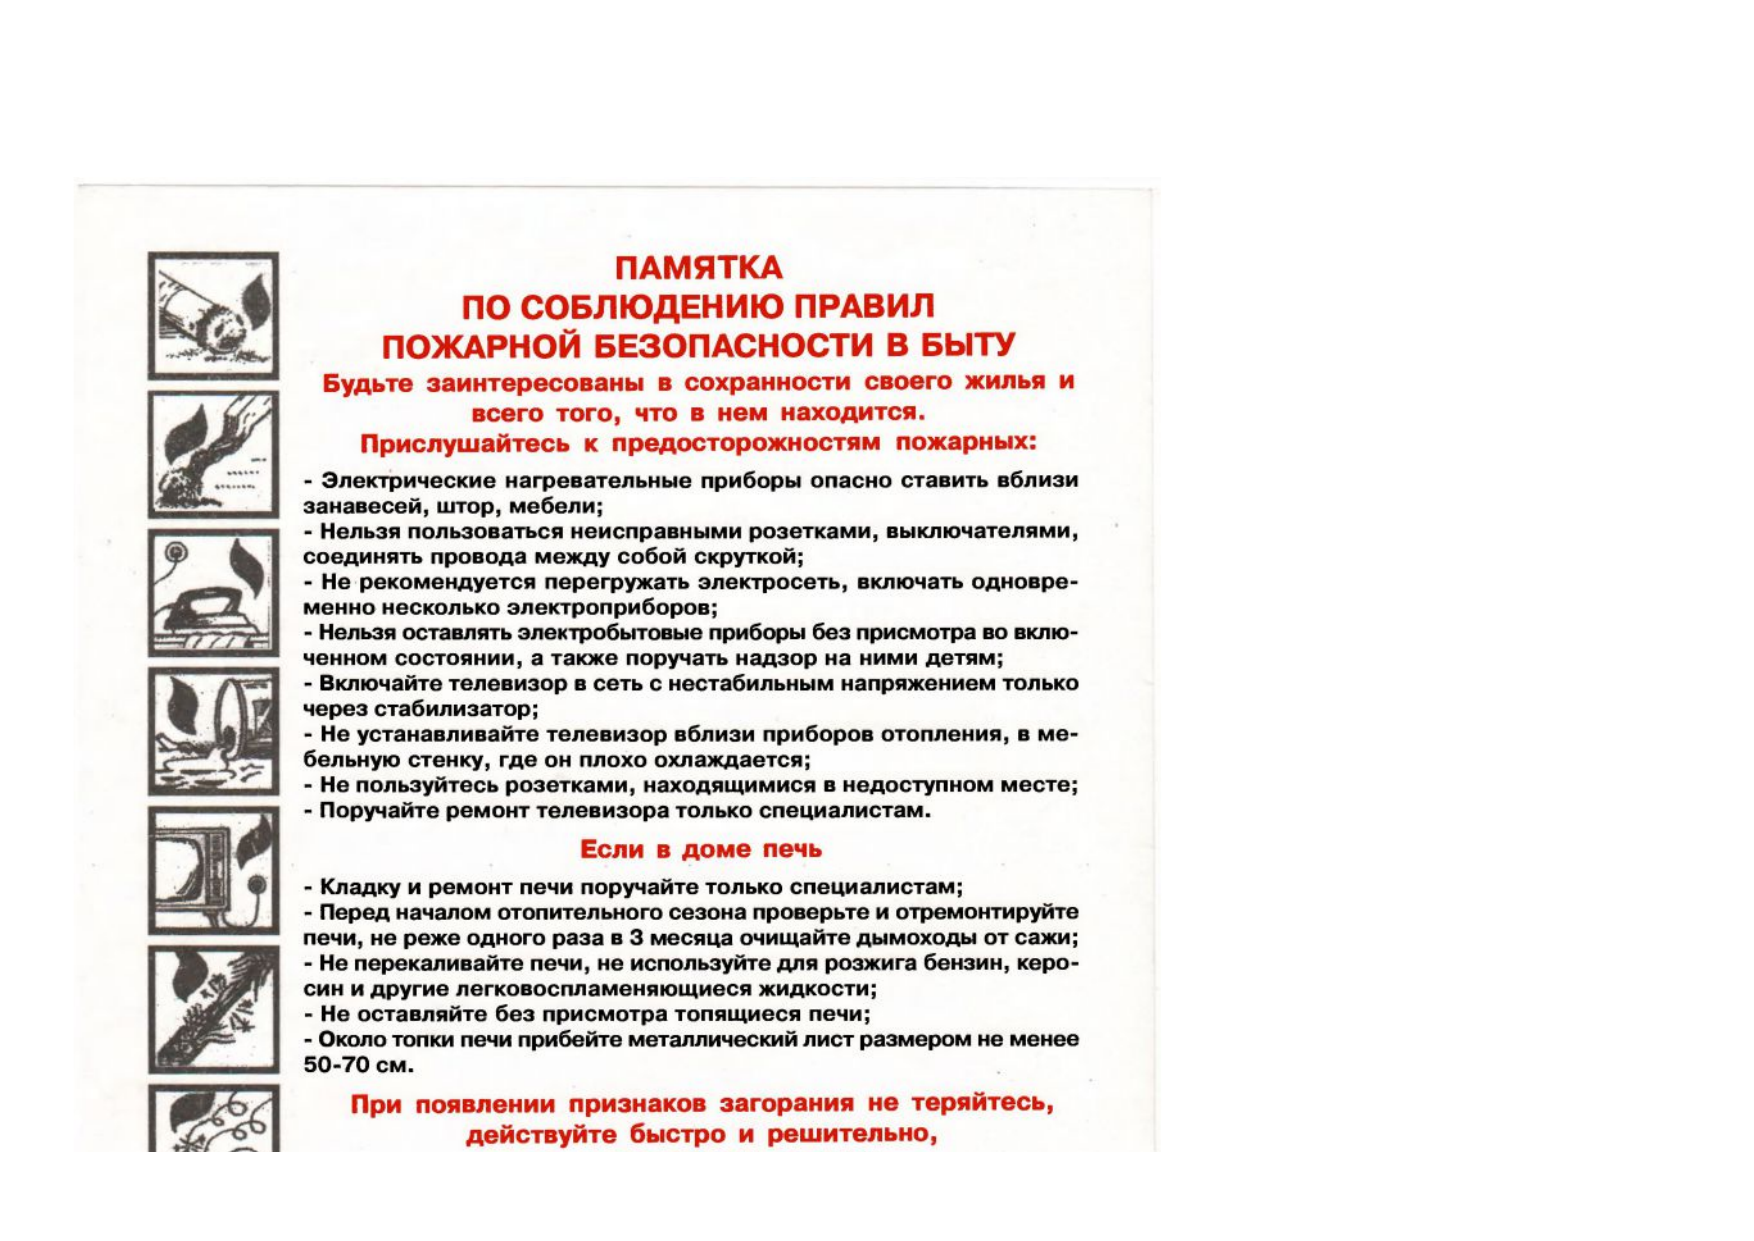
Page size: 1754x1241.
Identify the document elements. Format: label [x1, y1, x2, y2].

picture [73, 177, 1162, 1152]
